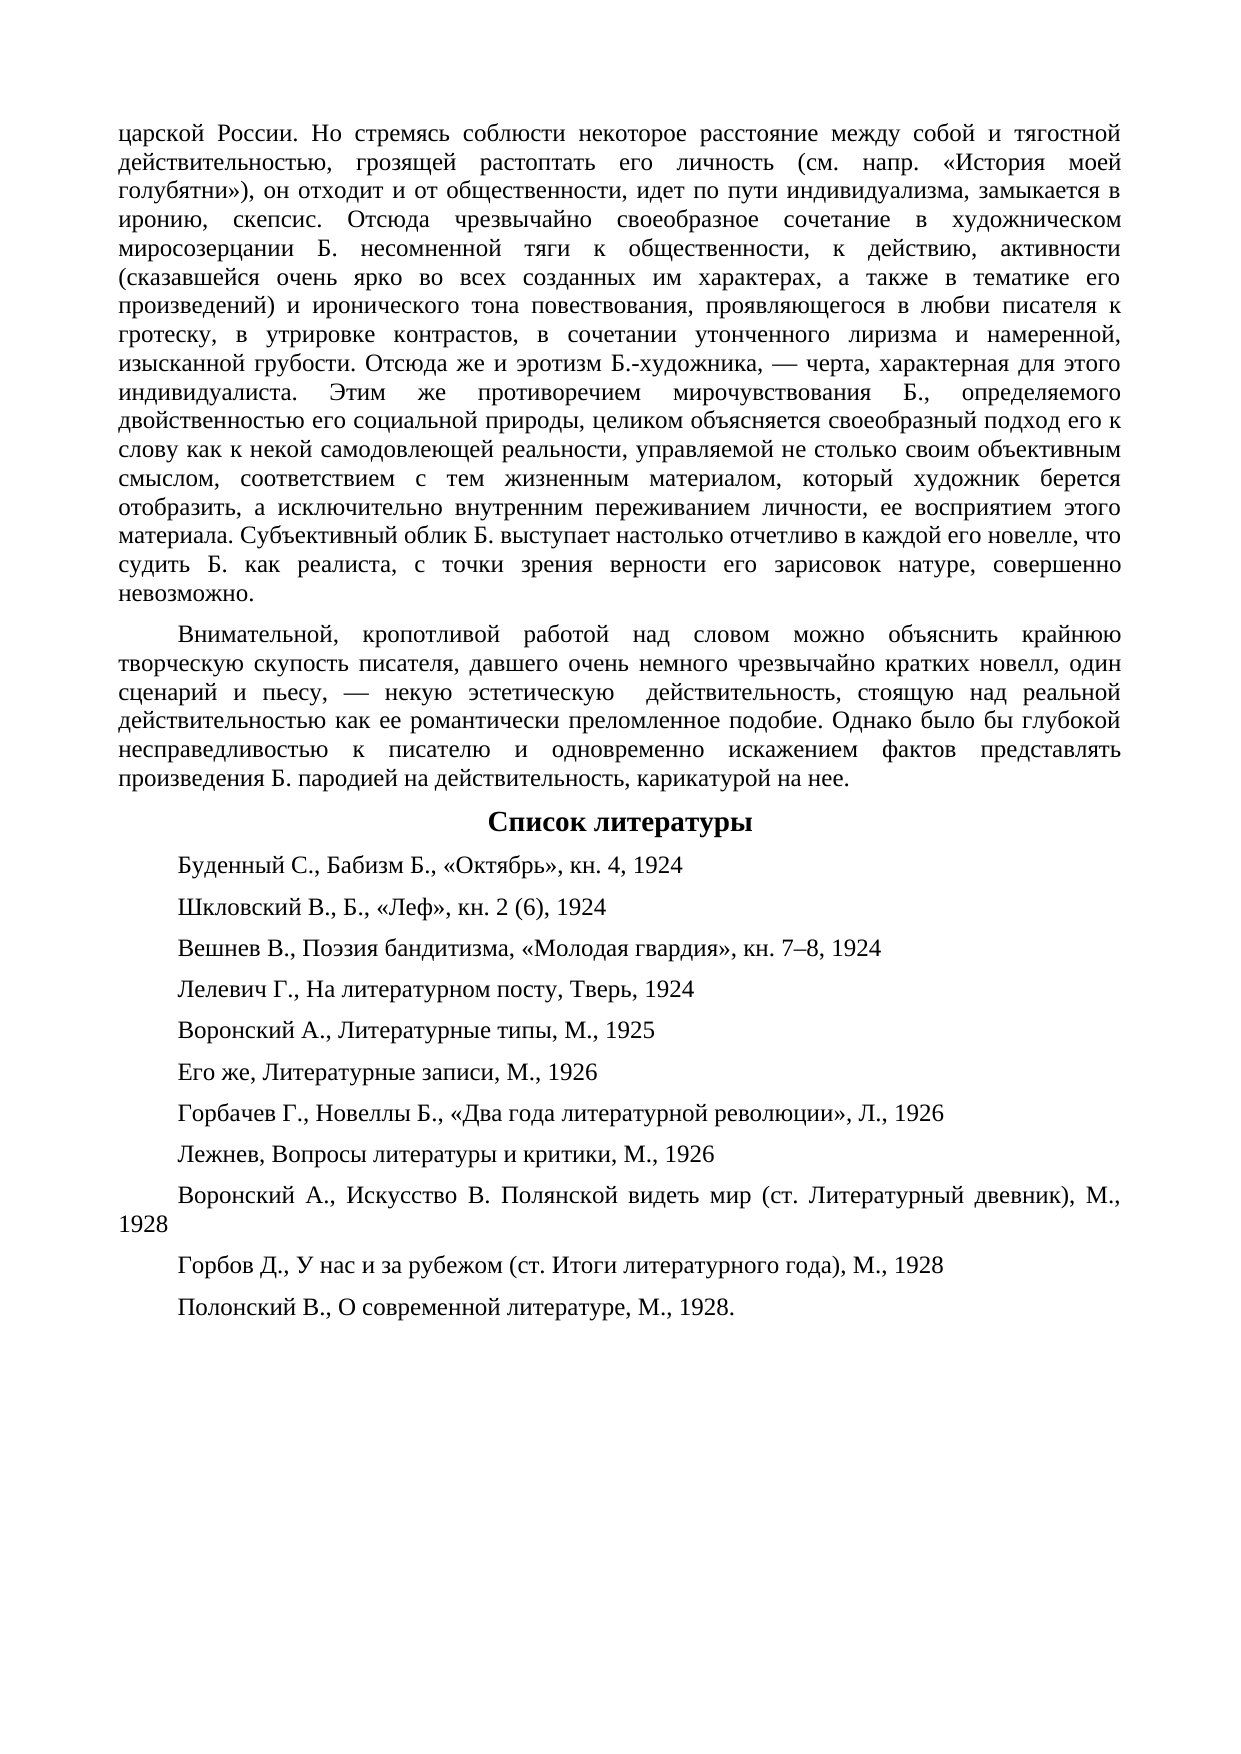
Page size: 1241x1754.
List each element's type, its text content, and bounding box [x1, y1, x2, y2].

text Вешнев В., Поэзия бандитизма, «Молодая гвардия», кн. 7–8, 1924 [118, 933, 1122, 962]
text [118, 118, 1122, 607]
text Его же, Литературные записи, М., 1926 [118, 1057, 1122, 1085]
text Лелевич Г., На литературном посту, Тверь, 1924 [118, 974, 1122, 1003]
text Список литературы [118, 804, 1122, 838]
text Горбов Д., У нас и за рубежом (ст. Итоги литературного года), М., 1928 [118, 1250, 1122, 1279]
text Лежнев, Вопросы литературы и критики, М., 1926 [118, 1139, 1122, 1168]
text Буденный С., Бабизм Б., «Октябрь», кн. 4, 1924 [118, 850, 1122, 879]
text Полонский В., О современной литературе, М., 1928. [118, 1292, 1122, 1320]
text Воронский А., Искусство В. Полянской видеть мир (ст. Литературный двевник), М., 1928 [118, 1180, 1122, 1238]
text Внимательной, кропотливой работой над словом можно объяснить крайнюю творческую скупость писателя, давшего очень немного чрезвычайно кратких новелл, один сценарий и пьесу, — некую эстетическую действительность, стоящую над реальной действительностью как ее романтически преломленное подобие. Однако было бы глубокой несправедливостью к писателю и одновременно искажением фактов представлять произведения Б. пародией на действительность, карикатурой на нее. [118, 619, 1122, 792]
text Горбачев Г., Новеллы Б., «Два года литературной революции», Л., 1926 [118, 1098, 1122, 1127]
text Шкловский В., Б., «Леф», кн. 2 (6), 1924 [118, 892, 1122, 920]
text Воронский А., Литературные типы, М., 1925 [118, 1015, 1122, 1044]
